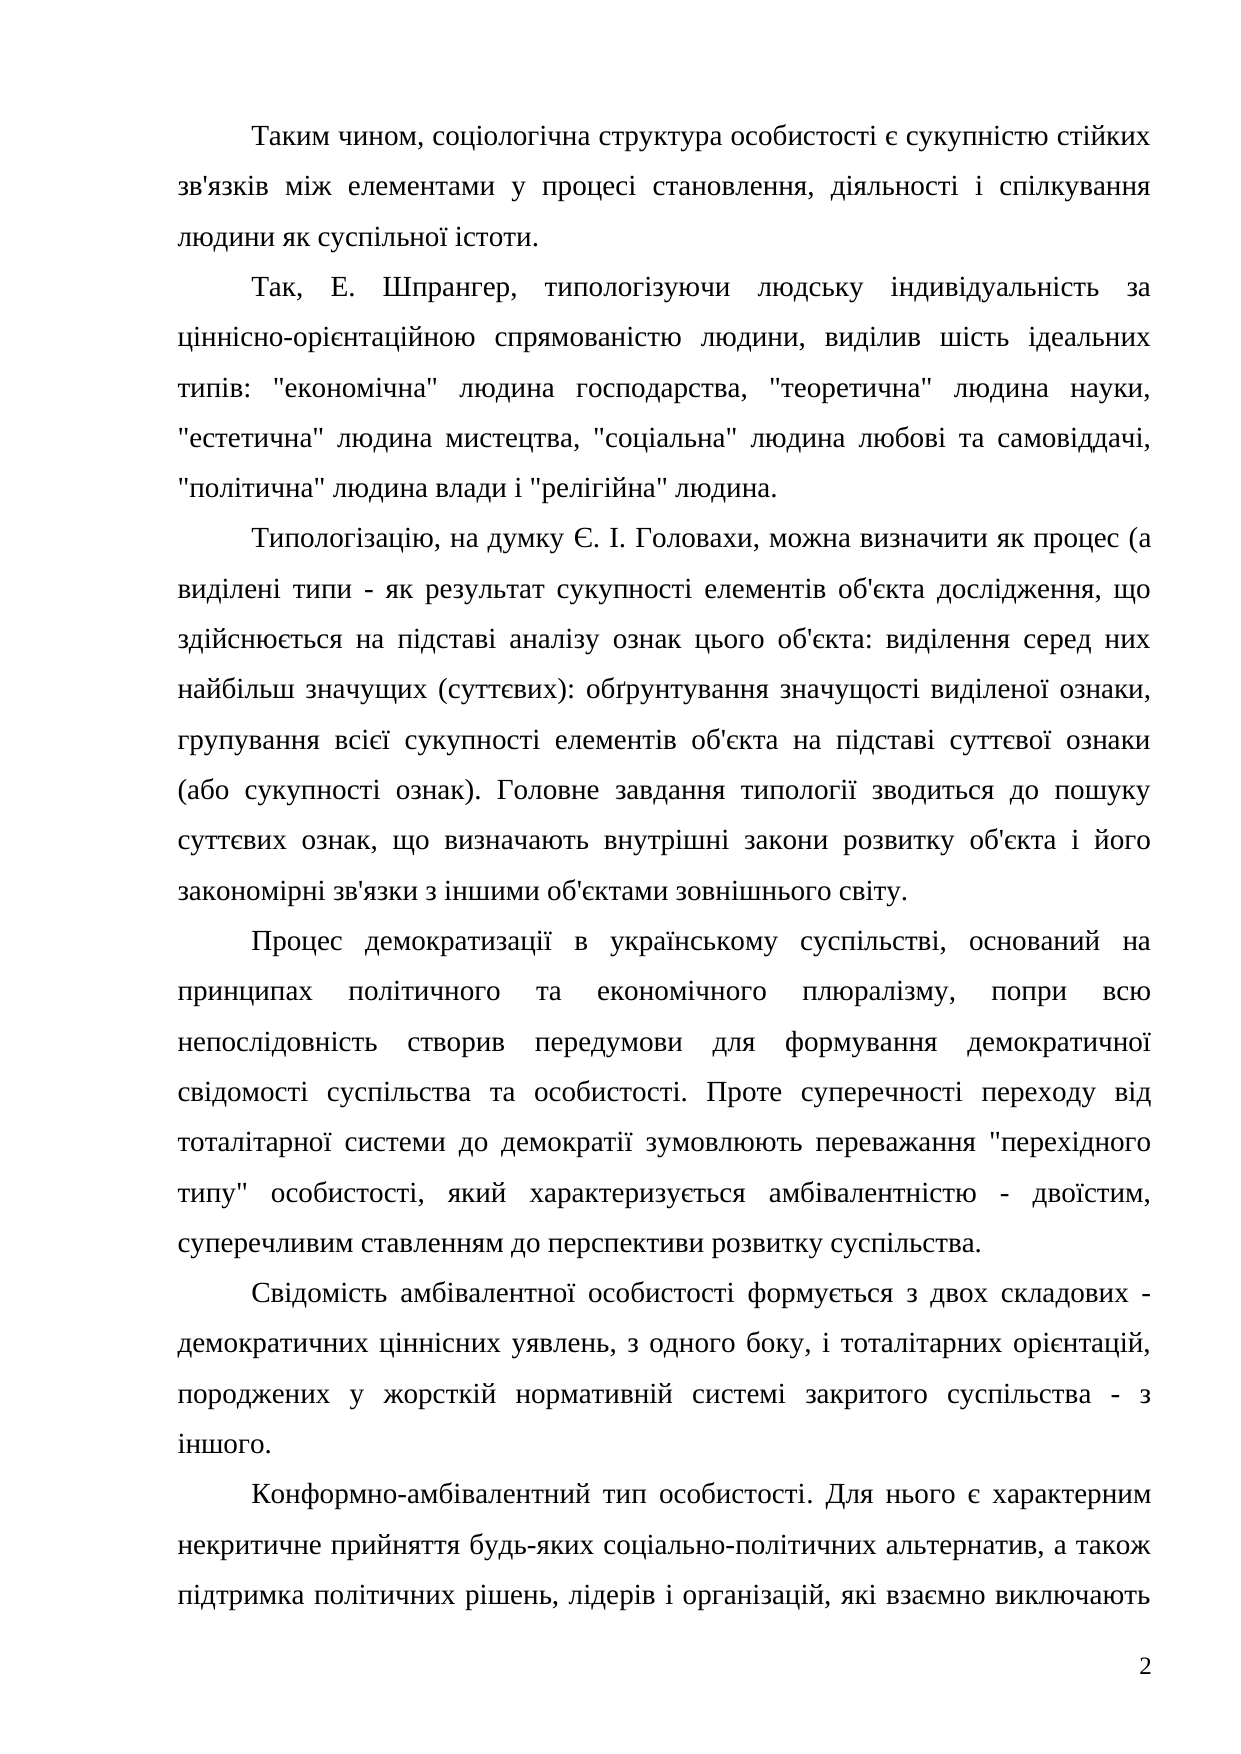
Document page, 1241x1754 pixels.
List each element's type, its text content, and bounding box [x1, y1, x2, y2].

text Свідомість амбівалентної особистості формується з двох складових - демократичних ціннісних уявлень, з одного боку, і тоталітарних орієнтацій, породжених у жорсткій нормативній системі закритого суспільства - з іншого. [177, 1275, 1152, 1460]
text Типологізацію, на думку Є. І. Головахи, можна визначити як процес (а виділені типи - як результат сукупності елементів об'єкта дослідження, що здійснюється на підставі аналізу ознак цього об'єкта: виділення серед них найбільш значущих (суттєвих): обґрунтування значущості виділеної ознаки, групування всієї сукупності елементів об'єкта на підставі суттєвої ознаки (або сукупності ознак). Головне завдання типології зводиться до пошуку суттєвих ознак, що визначають внутрішні закони розвитку об'єкта і його закономірні зв'язки з іншими об'єктами зовнішнього світу. [177, 521, 1152, 906]
text Таким чином, соціологічна структура особистості є сукупністю стійких зв'язків між елементами у процесі становлення, діяльності і спілкування людини як суспільної істоти. [177, 118, 1152, 252]
text Так, Е. Шпрангер, типологізуючи людську індивідуальність за ціннісно-орієнтаційною спрямованістю людини, виділив шість ідеальних типів: "економічна" людина господарства, "теоретична" людина науки, "естетична" людина мистецтва, "соціальна" людина любові та самовіддачі, "політична" людина влади і "релігійна" людина. [177, 269, 1152, 504]
text Процес демократизації в українському суспільстві, оснований на принципах політичного та економічного плюралізму, попри всю непослідовність створив передумови для формування демократичної свідомості суспільства та особистості. Проте суперечності переходу від тоталітарної системи до демократії зумовлюють переважання "перехідного типу" особистості, який характеризується амбівалентністю - двоїстим, суперечливим ставленням до перспективи розвитку суспільства. [177, 923, 1152, 1258]
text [177, 1477, 1152, 1611]
